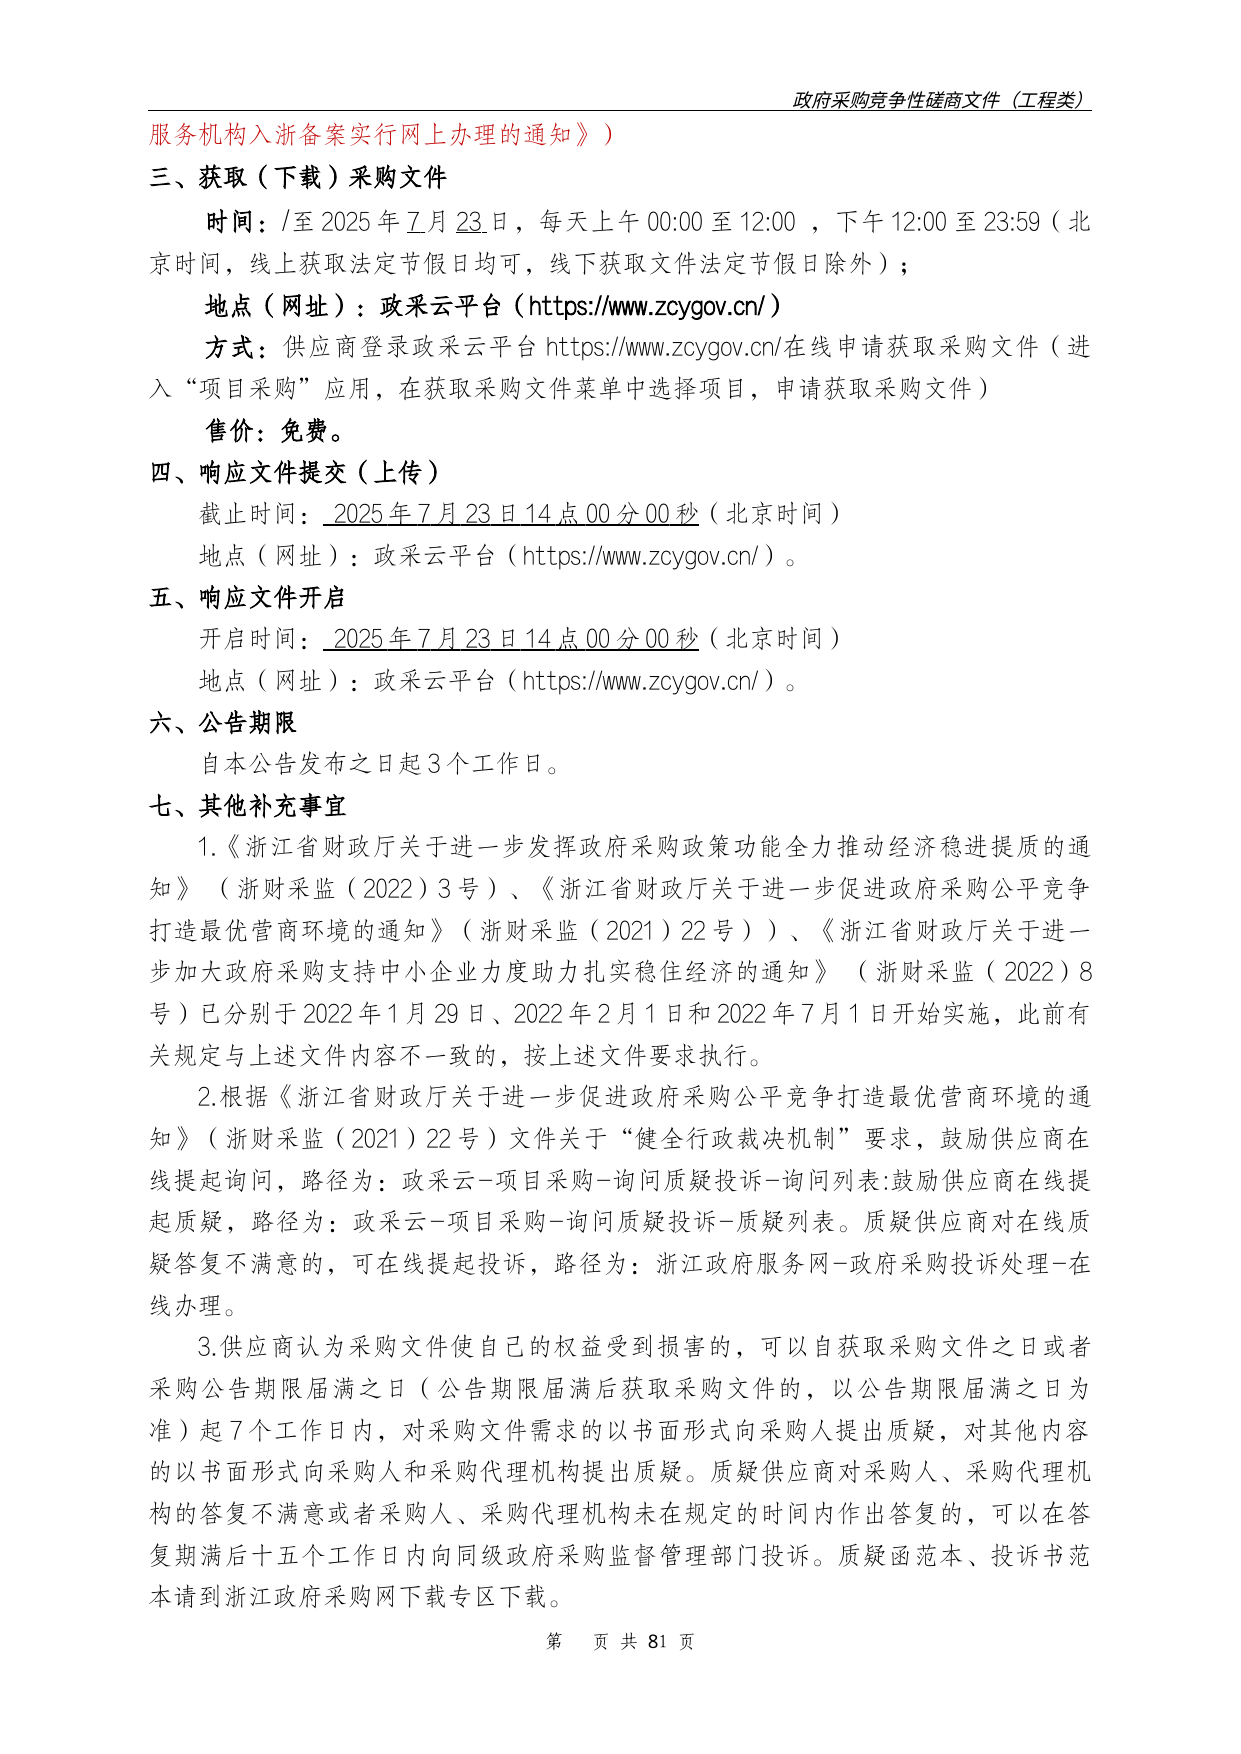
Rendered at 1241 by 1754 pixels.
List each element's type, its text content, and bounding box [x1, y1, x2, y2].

subtitle 六、公告期限 [148, 709, 1092, 737]
text 地点（网址）：政采云平台（https://www.zcygov.cn/） [148, 292, 1092, 320]
text 1.《浙江省财政厅关于进一步发挥政府采购政策功能全力推动经济稳进提质的通知》 （浙财采监（2022）3号）、《浙江省财政厅关于进一步促进政府采购公平竞争打造最优营商环境的通知》（浙财采监（2021）22号））、《浙江省财政厅关于进一步加大政府采购支持中小企业力度助力扎实稳住经济的通知》 （浙财采监（2022）8号）已分别于2022年1月29日、2022年2月1日和2022年7月1日开始实施，此前有关规定与上述文件内容不一致的，按上述文件要求执行。 [148, 834, 1092, 1070]
text 地点（网址）：政采云平台（https://www.zcygov.cn/）。 [148, 667, 1092, 695]
subtitle 五、响应文件开启 [148, 584, 1092, 612]
subtitle 四、响应文件提交（上传） [148, 459, 1092, 487]
text 3.供应商认为采购文件使自己的权益受到损害的，可以自获取采购文件之日或者采购公告期限届满之日（公告期限届满后获取采购文件的，以公告期限届满之日为准）起7个工作日内，对采购文件需求的以书面形式向采购人提出质疑，对其他内容的以书面形式向采购人和采购代理机构提出质疑。质疑供应商对采购人、采购代理机构的答复不满意或者采购人、采购代理机构未在规定的时间内作出答复的，可以在答复期满后十五个工作日内向同级政府采购监督管理部门投诉。质疑函范本、投诉书范本请到浙江政府采购网下载专区下载。 [148, 1334, 1092, 1612]
text 方式：供应商登录政采云平台https://www.zcygov.cn/在线申请获取采购文件（进入“项目采购”应用，在获取采购文件菜单中选择项目，申请获取采购文件） [148, 334, 1092, 404]
text 地点（网址）：政采云平台（https://www.zcygov.cn/）。 [148, 542, 1092, 570]
text 自本公告发布之日起3个工作日。 [148, 751, 1092, 779]
text 2.根据《浙江省财政厅关于进一步促进政府采购公平竞争打造最优营商环境的通知》（浙财采监（2021）22号）文件关于“健全行政裁决机制”要求，鼓励供应商在线提起询问，路径为：政采云-项目采购-询问质疑投诉-询问列表:鼓励供应商在线提起质疑，路径为：政采云-项目采购-询问质疑投诉-质疑列表。质疑供应商对在线质疑答复不满意的，可在线提起投诉，路径为：浙江政府服务网-政府采购投诉处理-在线办理。 [148, 1084, 1092, 1320]
text 截止时间： 2025年7月23日14点00分00秒（北京时间） [148, 501, 1092, 529]
text 售价：免费。 [148, 417, 1092, 445]
text 时间：/至2025年7月23日，每天上午00:00至12:00 ，下午12:00至23:59（北京时间，线上获取法定节假日均可，线下获取文件法定节假日除外）； [148, 206, 1092, 279]
subtitle 三、获取（下载）采购文件 [148, 164, 1092, 192]
subtitle 七、其他补充事宜 [148, 792, 1092, 820]
text 开启时间： 2025年7月23日14点00分00秒（北京时间） [148, 626, 1092, 654]
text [148, 122, 1092, 150]
